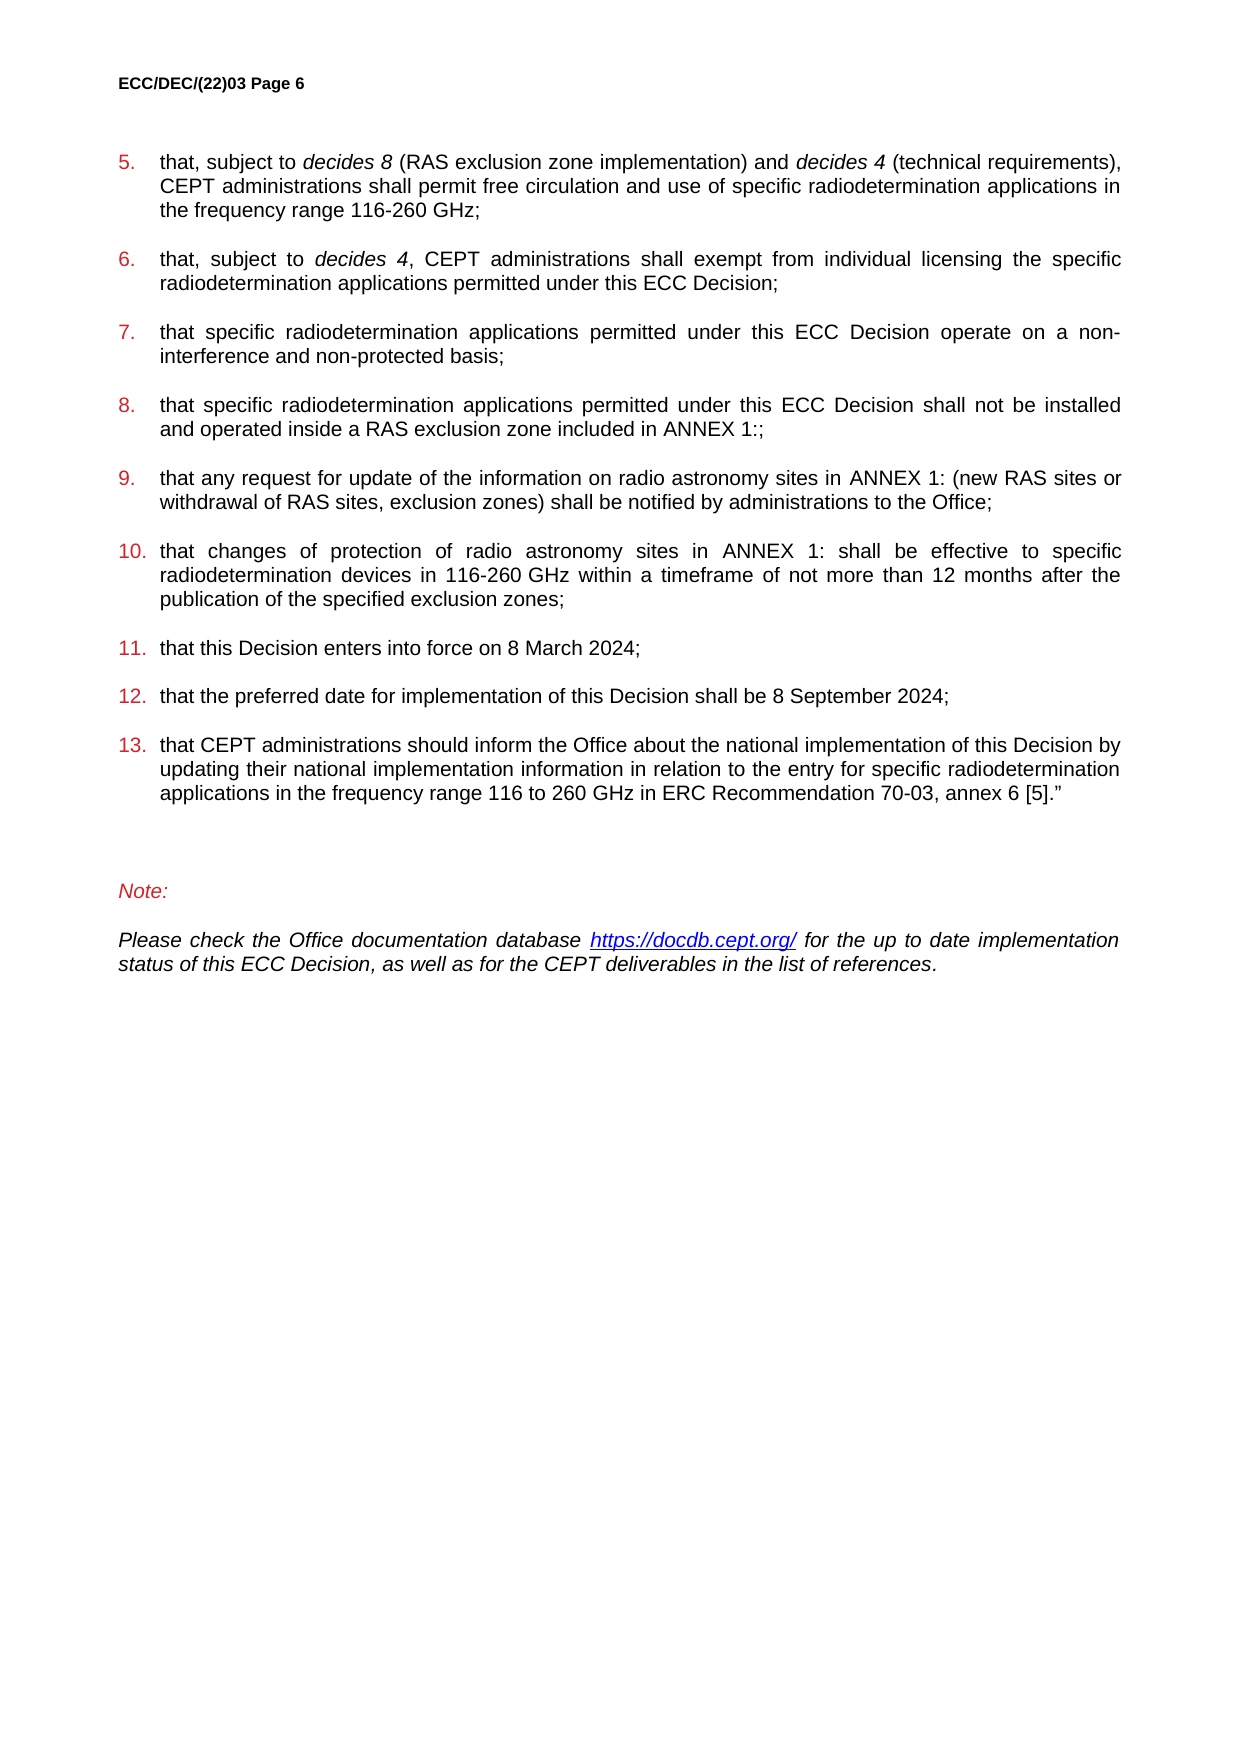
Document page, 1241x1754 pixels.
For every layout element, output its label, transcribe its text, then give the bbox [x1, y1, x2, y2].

text Note: [118, 879, 1122, 903]
list that CEPT administrations should inform the Office about the national implementation of this Decision by updating their national implementation information in relation to the entry for specific radiodetermination applications in the frequency range 116 to 260 GHz in ERC Recommendation 70-03, annex 6 [5].” [118, 733, 1122, 805]
list that, subject to decides 4, CEPT administrations shall exempt from individual licensing the specific radiodetermination applications permitted under this ECC Decision; [118, 247, 1122, 295]
list that changes of protection of radio astronomy sites in Annex 1 shall be effective to specific radiodetermination devices in 116-260 GHz within a timeframe of not more than 12 months after the publication of the specified exclusion zones; [118, 538, 1122, 610]
list that this Decision enters into force on 8 March 2024; [118, 635, 1122, 659]
list that any request for update of the information on radio astronomy sites in Annex 1 (new RAS sites or withdrawal of RAS sites, exclusion zones) shall be notified by administrations to the Office; [118, 466, 1122, 513]
list that the preferred date for implementation of this Decision shall be 8 September 2024; [118, 684, 1122, 708]
list that specific radiodetermination applications permitted under this ECC Decision shall not be installed and operated inside a RAS exclusion zone included in Annex 1; [118, 393, 1122, 441]
list that specific radiodetermination applications permitted under this ECC Decision operate on a non-interference and non-protected basis; [118, 320, 1122, 368]
list that, subject to decides 8 (RAS exclusion zone implementation) and decides 4 (technical requirements), CEPT administrations shall permit free circulation and use of specific radiodetermination applications in the frequency range 116-260 GHz; [118, 150, 1122, 222]
text Please check the Office documentation database https://docdb.cept.org/ for the up to date implementation status of this Decision, as well as for the CEPT deliverables in the list of references. [118, 928, 1122, 976]
